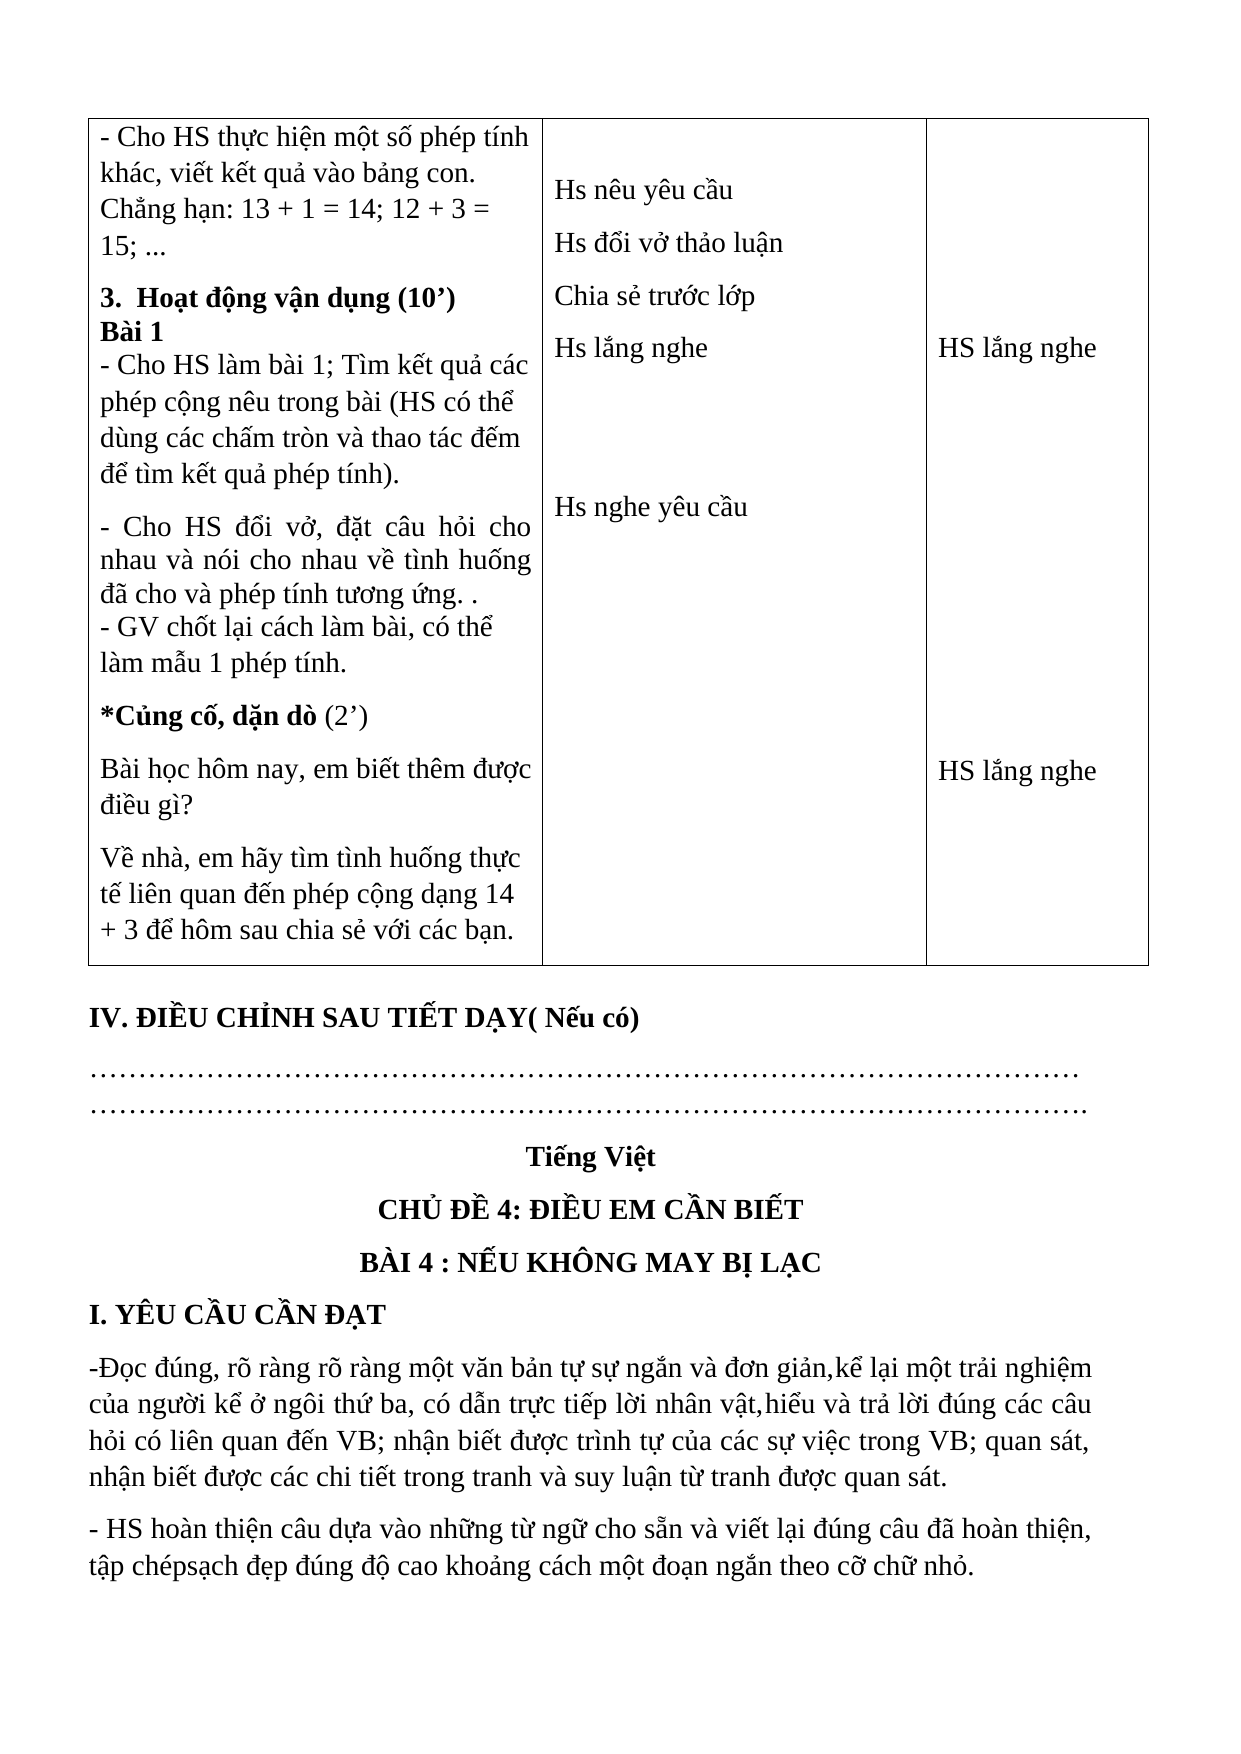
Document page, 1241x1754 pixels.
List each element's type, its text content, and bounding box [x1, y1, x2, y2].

text Tiếng Việt [89, 1139, 1092, 1173]
text BÀI 4 : NẾU KHÔNG MAY BỊ LẠC [89, 1245, 1092, 1278]
text IV. ĐIỀU CHỈNH SAU TIẾT DẠY( Nếu có) [89, 1000, 1092, 1033]
text ……………………………………………………………………………………………………………………………………………………………………………………. [89, 1050, 1092, 1120]
text - HS hoàn thiện câu dựa vào những từ ngữ cho sẵn và viết lại đúng câu đã hoàn thiện, tập chépsạch đẹp đúng độ cao khoảng cách một đoạn ngắn theo cỡ chữ nhỏ. [89, 1512, 1092, 1581]
text I. YÊU CẦU CẦN ĐẠT [89, 1297, 1092, 1331]
text CHỦ ĐỀ 4: ĐIỀU EM CẦN BIẾT [89, 1192, 1092, 1225]
text -Đọc đúng, rõ ràng rõ ràng một văn bản tự sự ngắn và đơn giản,kể lại một trải nghiệm của người kể ở ngôi thứ ba, có dẫn trực tiếp lời nhân vật,hiểu và trả lời đúng các câu hỏi có liên quan đến VB; nhận biết được trình tự của các sự việc trong VB; quan sát, nhận biết được các chi tiết trong tranh và suy luận từ tranh được quan sát. [89, 1350, 1092, 1492]
table_cell Hs theo dõi HS quan sát HS lắng nghe HS lắng nghe HS lắng nghe HS lắng nghe [927, 119, 1148, 965]
